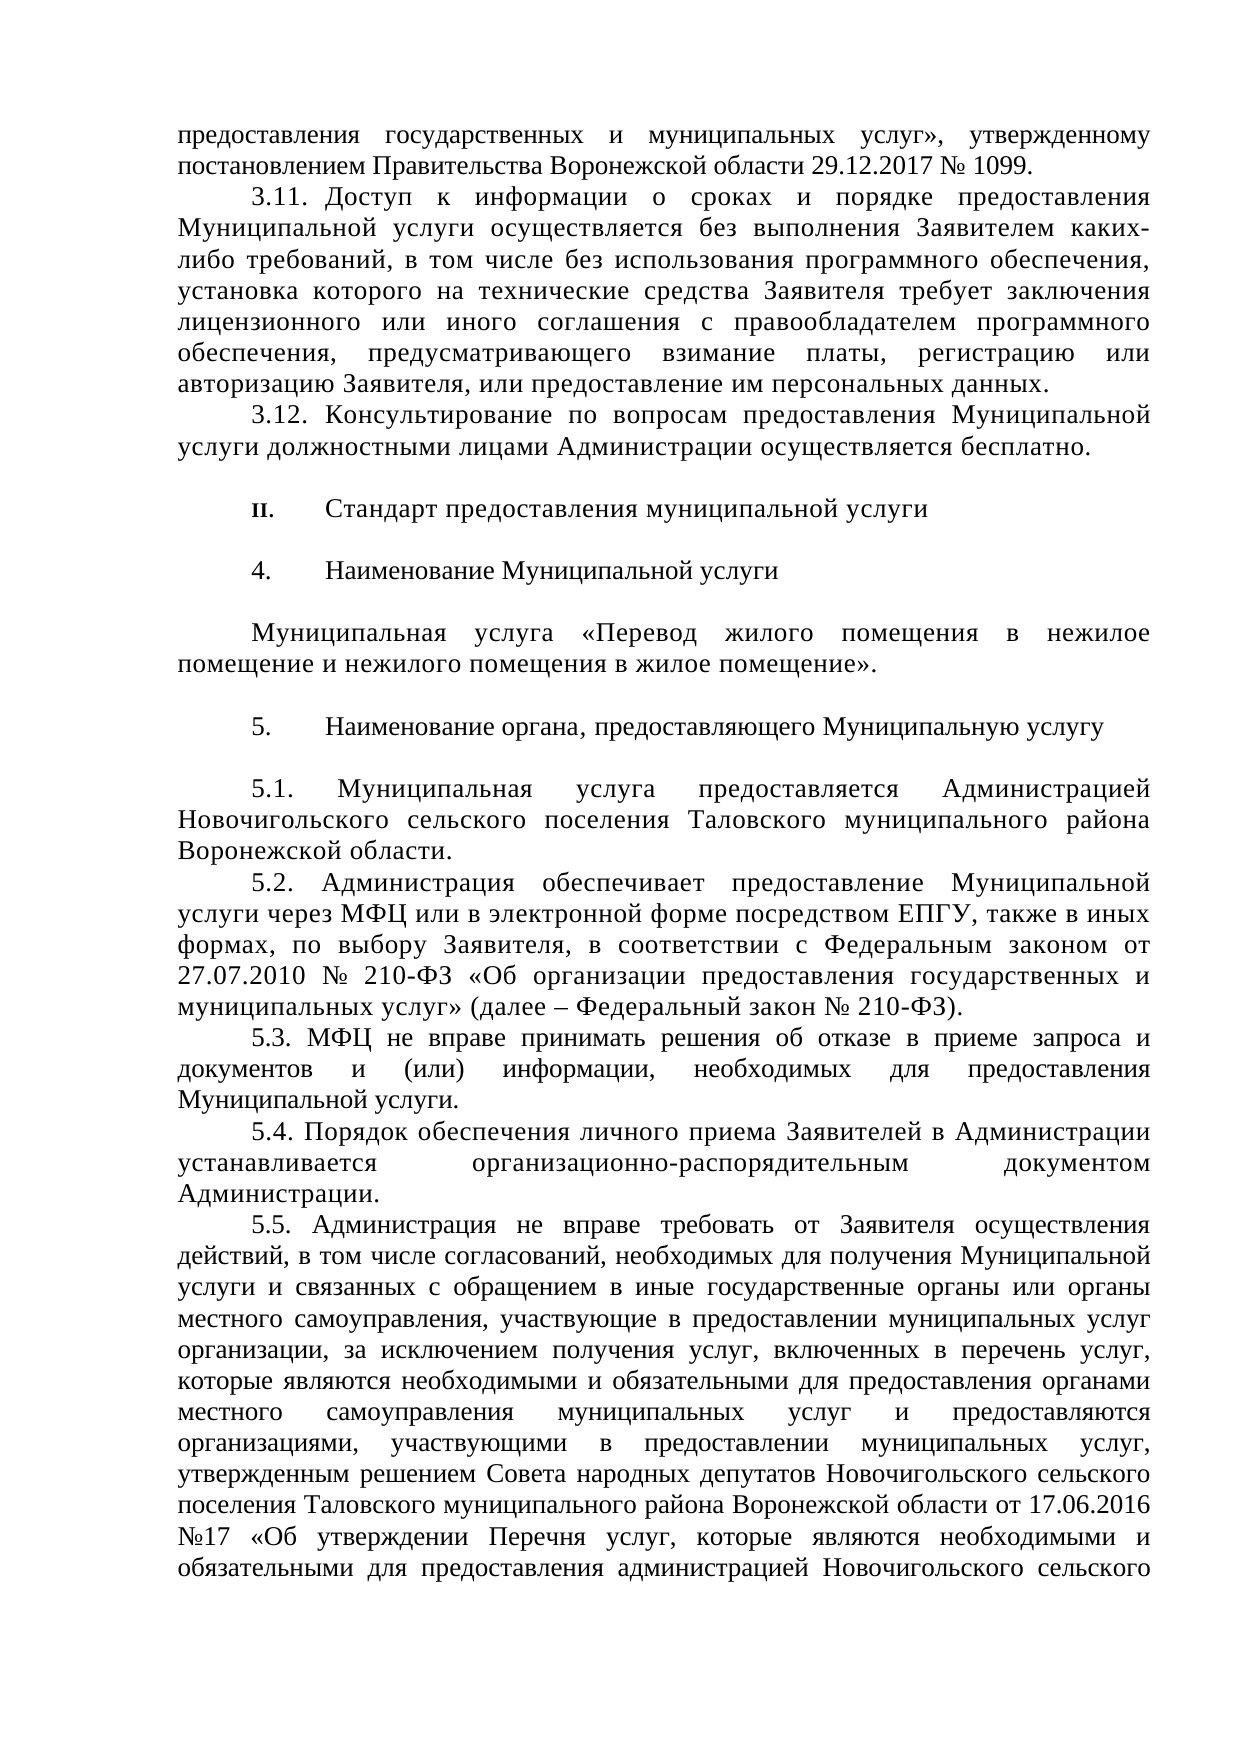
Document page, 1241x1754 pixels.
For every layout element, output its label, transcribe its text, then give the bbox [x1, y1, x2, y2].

text Муниципальная услуга «Перевод жилого помещения в нежилое помещение и нежилого помещения в жилое помещение». [177, 616, 1152, 679]
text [177, 118, 1152, 180]
text 5.4. Порядок обеспечения личного приема Заявителей в Администрации устанавливается организационно-распорядительным документом Администрации. [177, 1115, 1152, 1208]
list Наименование органа, предоставляющего Муниципальную услугу [177, 710, 1152, 741]
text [177, 1208, 1152, 1582]
list Доступ к информации о сроках и порядке предоставления Муниципальной услуги осуществляется без выполнения Заявителем каких-либо требований, в том числе без использования программного обеспечения, установка которого на технические средства Заявителя требует заключения лицензионного или иного соглашения с правообладателем программного обеспечения, предусматривающего взимание платы, регистрацию или авторизацию Заявителя, или предоставление им персональных данных. [177, 180, 1152, 398]
list Консультирование по вопросам предоставления Муниципальной услуги должностными лицами Администрации осуществляется бесплатно. [177, 398, 1152, 461]
text 5.2. Администрация обеспечивает предоставление Муниципальной услуги через МФЦ или в электронной форме посредством ЕПГУ, также в иных формах, по выбору Заявителя, в соответствии с Федеральным законом от 27.07.2010 № 210-ФЗ «Об организации предоставления государственных и муниципальных услуг» (далее – Федеральный закон № 210-ФЗ). [177, 866, 1152, 1021]
list Наименование Муниципальной услуги [177, 554, 1152, 585]
text 5.1. Муниципальная услуга предоставляется Администрацией Новочигольского сельского поселения Таловского муниципального района Воронежской области. [177, 772, 1152, 866]
list Стандарт предоставления муниципальной услуги [177, 492, 1152, 523]
text 5.3. МФЦ не вправе принимать решения об отказе в приеме запроса и документов и (или) информации, необходимых для предоставления Муниципальной услуги. [177, 1021, 1152, 1115]
